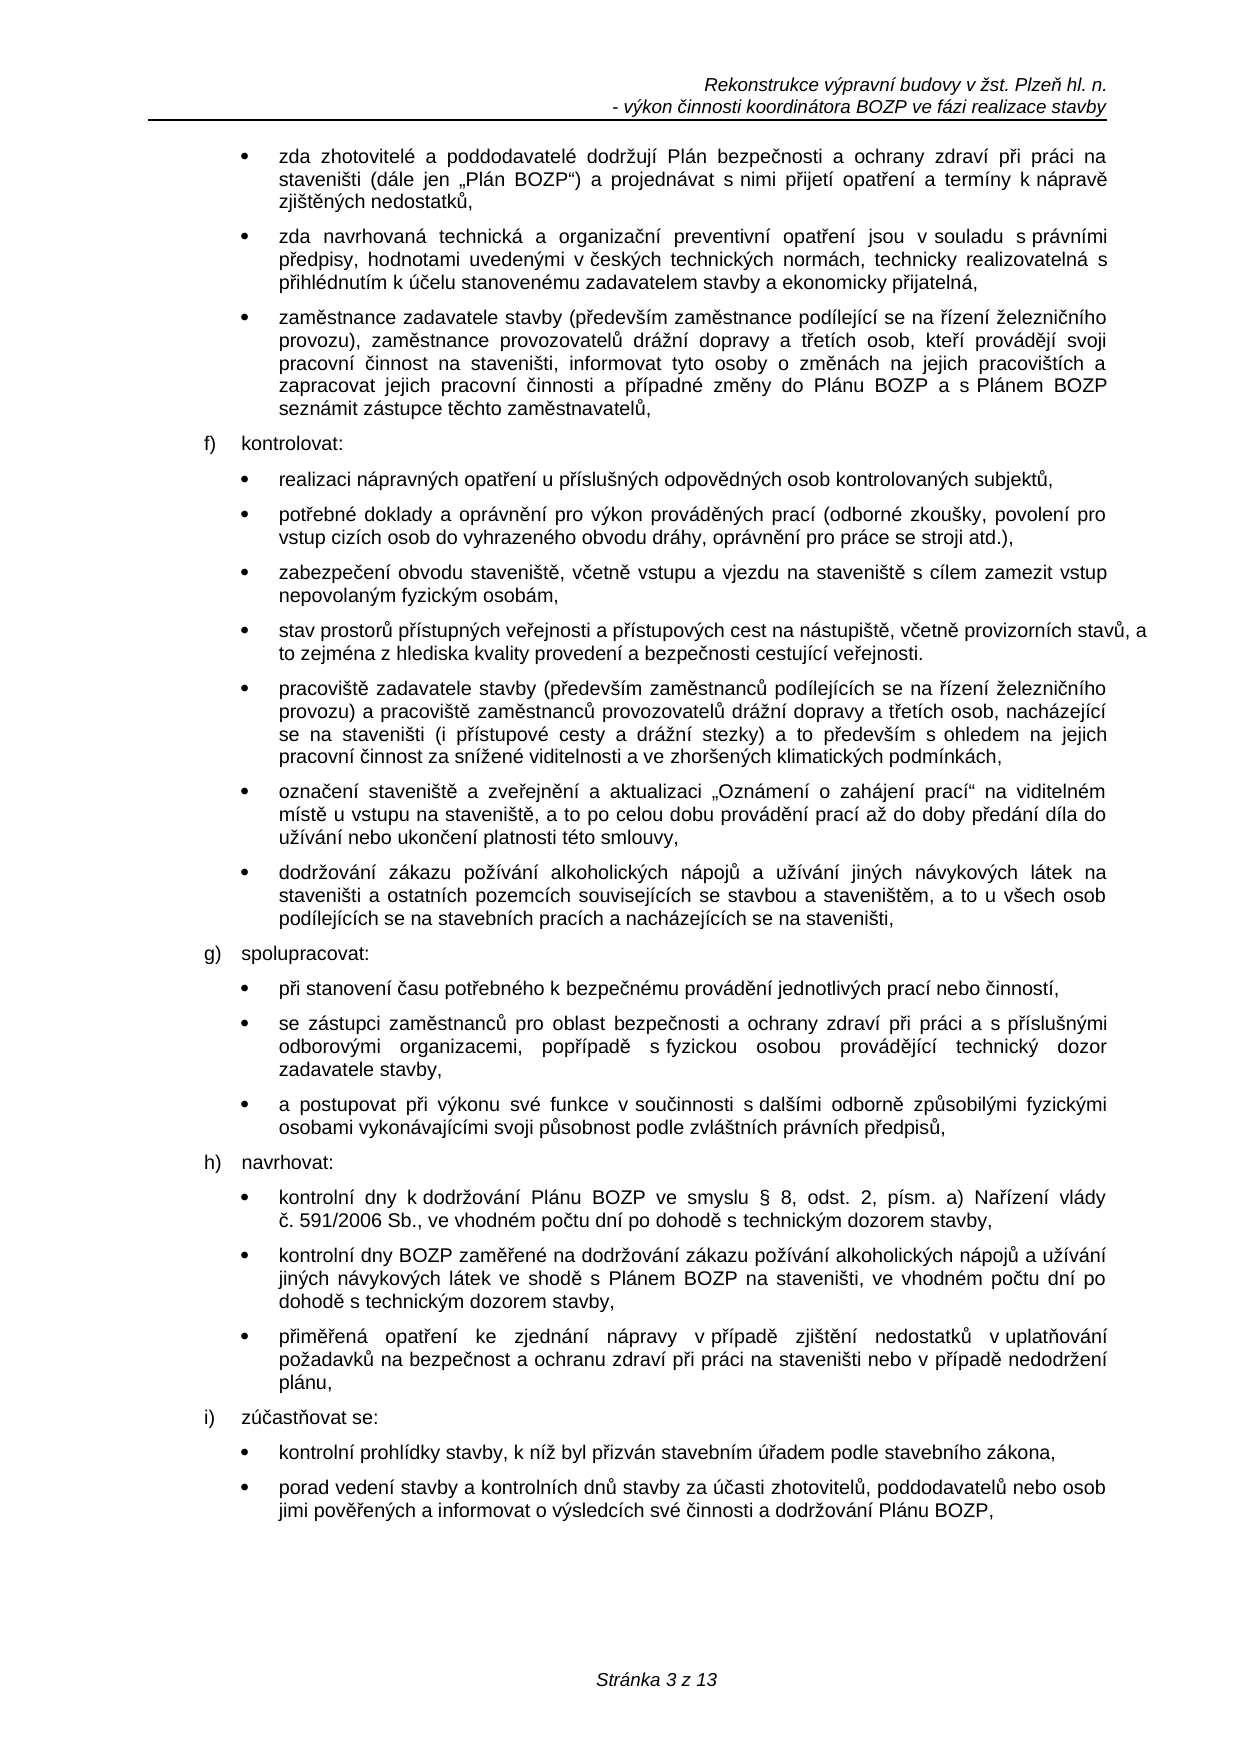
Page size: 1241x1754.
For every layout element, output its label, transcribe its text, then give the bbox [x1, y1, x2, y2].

list se zástupci zaměstnanců pro oblast bezpečnosti a ochrany zdraví při práci a s příslušnými odborovými organizacemi, popřípadě s fyzickou osobou provádějící technický dozor zadavatele stavby, [241, 1012, 1107, 1081]
list pracoviště zadavatele stavby (především zaměstnanců podílejících se na řízení železničního provozu) a pracoviště zaměstnanců provozovatelů drážní dopravy a třetích osob, nacházející se na staveništi (i přístupové cesty a drážní stezky) a to především s ohledem na jejich pracovní činnost za snížené viditelnosti a ve zhoršených klimatických podmínkách, [241, 677, 1107, 768]
list kontrolní dny k dodržování Plánu BOZP ve smyslu § 8, odst. 2, písm. a) Nařízení vlády č. 591/2006 Sb., ve vhodném počtu dní po dohodě s technickým dozorem stavby, [241, 1186, 1107, 1232]
list realizaci nápravných opatření u příslušných odpovědných osob kontrolovaných subjektů, [241, 467, 1107, 490]
list zda zhotovitelé a poddodavatelé dodržují Plán bezpečnosti a ochrany zdraví při práci na staveništi (dále jen „Plán BOZP“) a projednávat s nimi přijetí opatření a termíny k nápravě zjištěných nedostatků, [241, 145, 1107, 213]
list přiměřená opatření ke zjednání nápravy v případě zjištění nedostatků v uplatňování požadavků na bezpečnost a ochranu zdraví při práci na staveništi nebo v případě nedodržení plánu, [241, 1325, 1107, 1393]
list kontrolní prohlídky stavby, k níž byl přizván stavebním úřadem podle stavebního zákona, [241, 1441, 1107, 1464]
list kontrolovat: [204, 432, 1107, 455]
list kontrolní dny BOZP zaměřené na dodržování zákazu požívání alkoholických nápojů a užívání jiných návykových látek ve shodě s Plánem BOZP na staveništi, ve vhodném počtu dní po dohodě s technickým dozorem stavby, [241, 1244, 1107, 1312]
list a postupovat při výkonu své funkce v součinnosti s dalšími odborně způsobilými fyzickými osobami vykonávajícími svoji působnost podle zvláštních právních předpisů, [241, 1093, 1107, 1138]
list potřebné doklady a oprávnění pro výkon prováděných prací (odborné zkoušky, povolení pro vstup cizích osob do vyhrazeného obvodu dráhy, oprávnění pro práce se stroji atd.), [241, 503, 1107, 548]
list spolupracovat: [204, 942, 1107, 964]
list při stanovení času potřebného k bezpečnému provádění jednotlivých prací nebo činností, [241, 977, 1107, 1000]
list zaměstnance zadavatele stavby (především zaměstnance podílející se na řízení železničního provozu), zaměstnance provozovatelů drážní dopravy a třetích osob, kteří provádějí svoji pracovní činnost na staveništi, informovat tyto osoby o změnách na jejich pracovištích a zapracovat jejich pracovní činnosti a případné změny do Plánu BOZP a s Plánem BOZP seznámit zástupce těchto zaměstnavatelů, [241, 306, 1107, 420]
list navrhovat: [204, 1151, 1107, 1174]
list zabezpečení obvodu staveniště, včetně vstupu a vjezdu na staveniště s cílem zamezit vstup nepovolaným fyzickým osobám, [241, 561, 1107, 606]
list dodržování zákazu požívání alkoholických nápojů a užívání jiných návykových látek na staveništi a ostatních pozemcích souvisejících se stavbou a staveništěm, a to u všech osob podílejících se na stavebních pracích a nacházejících se na staveništi, [241, 861, 1107, 929]
list zda navrhovaná technická a organizační preventivní opatření jsou v souladu s právními předpisy, hodnotami uvedenými v českých technických normách, technicky realizovatelná s přihlédnutím k účelu stanovenému zadavatelem stavby a ekonomicky přijatelná, [241, 225, 1107, 294]
list zúčastňovat se: [204, 1406, 1107, 1428]
list porad vedení stavby a kontrolních dnů stavby za účasti zhotovitelů, poddodavatelů nebo osob jimi pověřených a informovat o výsledcích své činnosti a dodržování Plánu BOZP, [241, 1476, 1107, 1522]
list stav prostorů přístupných veřejnosti a přístupových cest na nástupiště, včetně provizorních stavů, a to zejména z hlediska kvality provedení a bezpečnosti cestující veřejnosti. [241, 619, 1167, 664]
list označení staveniště a zveřejnění a aktualizaci „Oznámení o zahájení prací“ na viditelném místě u vstupu na staveniště, a to po celou dobu provádění prací až do doby předání díla do užívání nebo ukončení platnosti této smlouvy, [241, 780, 1107, 848]
